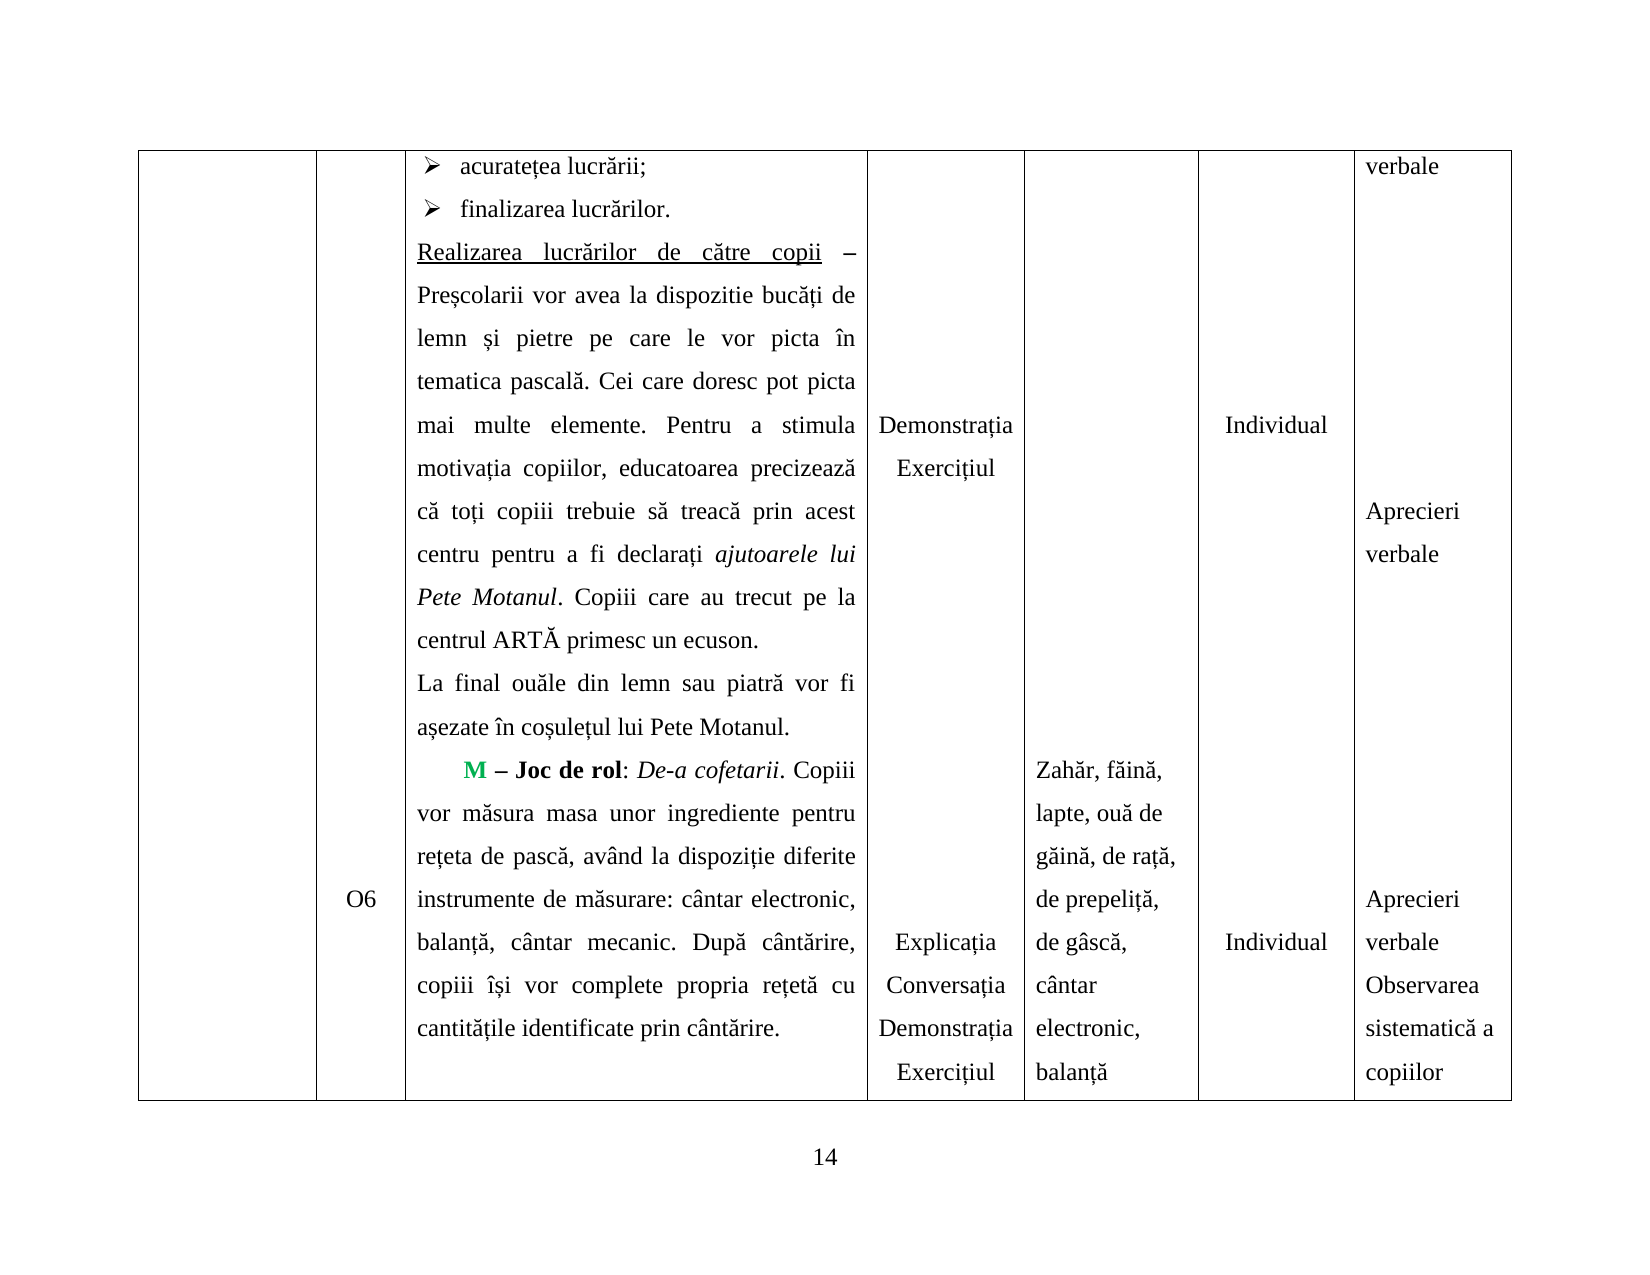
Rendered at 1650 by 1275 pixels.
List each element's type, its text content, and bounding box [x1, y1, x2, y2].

table_cell O3 O4 O5 O2 O6 [317, 151, 405, 1100]
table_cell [1355, 151, 1511, 1100]
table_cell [139, 151, 316, 1100]
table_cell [406, 151, 867, 1100]
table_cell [868, 151, 1024, 1100]
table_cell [1025, 151, 1198, 1100]
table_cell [1199, 151, 1354, 1100]
